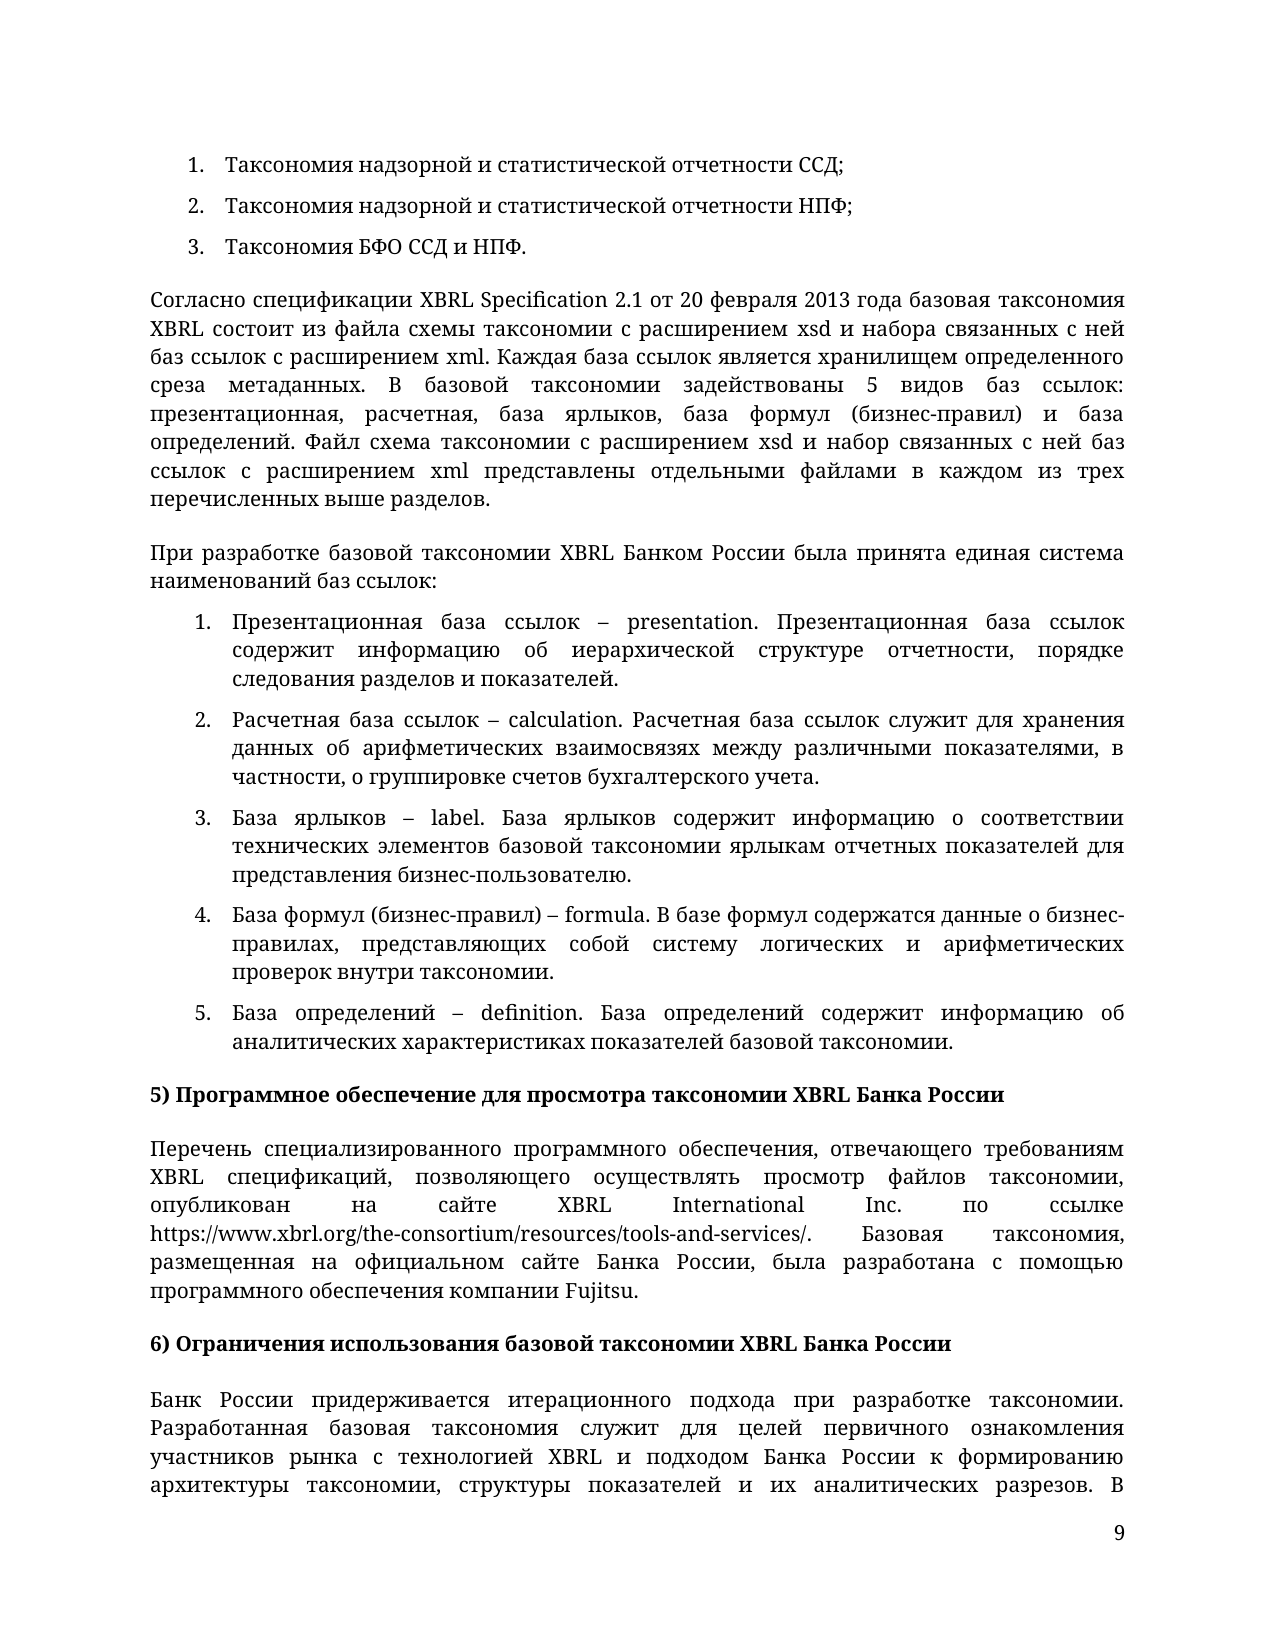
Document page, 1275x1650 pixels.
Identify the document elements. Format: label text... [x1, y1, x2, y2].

list Таксономия надзорной и статистической отчетности ССД; [187, 150, 1125, 178]
list База определений – definition. База определений содержит информацию об аналитических характеристиках показателей базовой таксономии. [194, 998, 1125, 1055]
list 5) Программное обеспечение для просмотра таксономии XBRL Банка России [150, 1080, 1125, 1109]
list Презентационная база ссылок – presentation. Презентационная база ссылок содержит информацию об иерархической структуре отчетности, порядке следования разделов и показателей. [194, 607, 1125, 692]
list База ярлыков – label. База ярлыков содержит информацию о соответствии технических элементов базовой таксономии ярлыкам отчетных показателей для представления бизнес-пользователю. [194, 803, 1125, 888]
list При разработке базовой таксономии XBRL Банком России была принята единая система наименований баз ссылок: [150, 538, 1125, 595]
list Согласно спецификации XBRL Specification 2.1 от 20 февраля 2013 года базовая таксономия XBRL состоит из файла схемы таксономии с расширением xsd и набора связанных с ней баз ссылок с расширением xml. Каждая база ссылок является хранилищем определенного среза метаданных. В базовой таксономии задействованы 5 видов баз ссылок: презентационная, расчетная, база ярлыков, база формул (бизнес-правил) и база определений. Файл схема таксономии с расширением xsd и набор связанных с ней баз ссылок с расширением xml представлены отдельными файлами в каждом из трех перечисленных выше разделов. [150, 285, 1125, 513]
list Перечень специализированного программного обеспечения, отвечающего требованиям XBRL спецификаций, позволяющего осуществлять просмотр файлов таксономии, опубликован на сайте XBRL International Inc. по ссылке https://www.xbrl.org/the-consortium/resources/tools-and-services/. Базовая таксономия, размещенная на официальном сайте Банка России, была разработана с помощью программного обеспечения компании Fujitsu. [150, 1134, 1125, 1304]
subtitle 6) Ограничения использования базовой таксономии XBRL Банка России [150, 1329, 1125, 1358]
list База формул (бизнес-правил) – formula. В базе формул содержатся данные о бизнес-правилах, представляющих собой систему логических и арифметических проверок внутри таксономии. [194, 901, 1125, 986]
list Расчетная база ссылок – calculation. Расчетная база ссылок служит для хранения данных об арифметических взаимосвязях между различными показателями, в частности, о группировке счетов бухгалтерского учета. [194, 705, 1125, 790]
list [150, 1385, 1125, 1499]
list Таксономия БФО ССД и НПФ. [187, 232, 1125, 260]
list Таксономия надзорной и статистической отчетности НПФ; [187, 191, 1125, 219]
